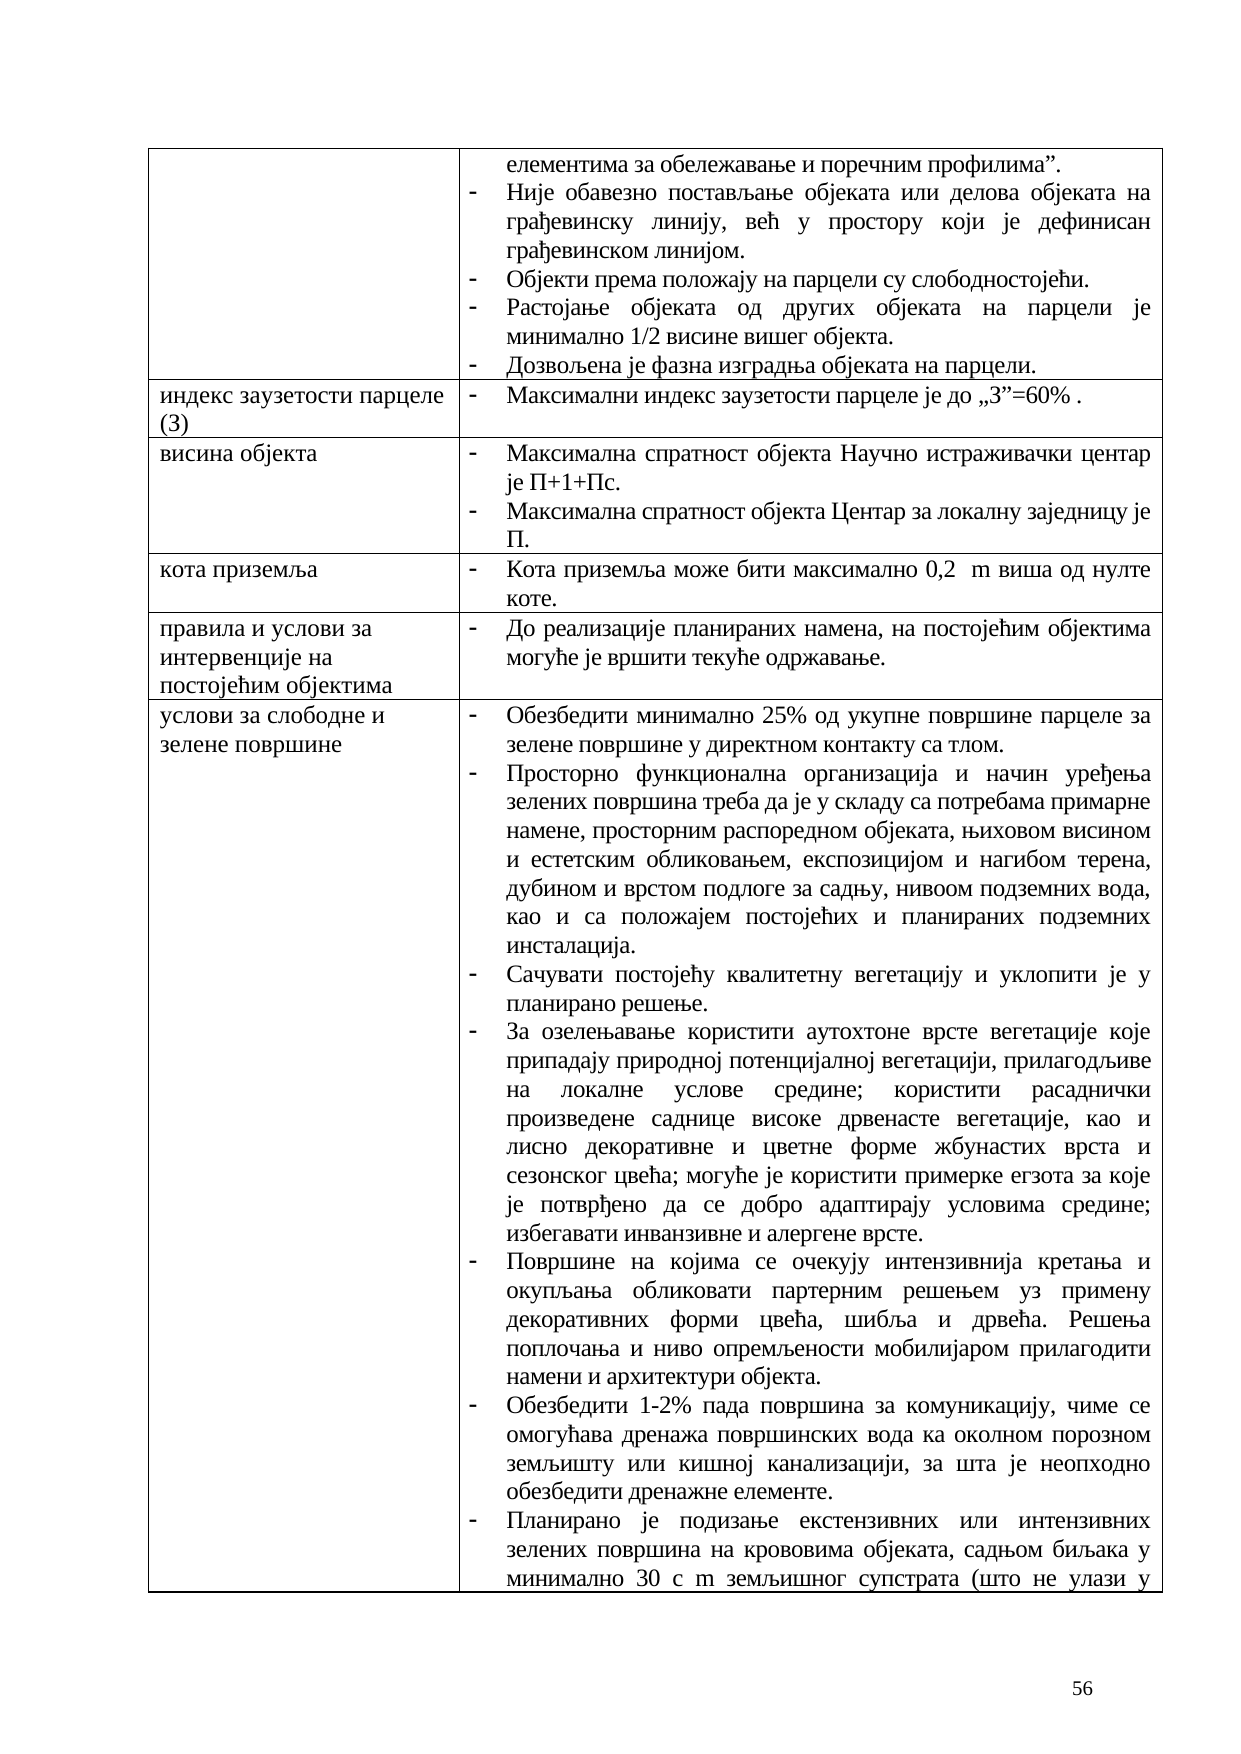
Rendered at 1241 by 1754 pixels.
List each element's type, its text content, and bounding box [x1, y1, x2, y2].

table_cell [460, 149, 1162, 379]
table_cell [149, 700, 459, 1591]
table_cell Максимална спратност објекта Научно истраживачки центар је П+1+Пс. Максимална спратност објекта Центар за локалну заједницу је П. [460, 438, 1162, 553]
table_cell Кота приземља може бити максимално 0,2 m виша од нулте коте. [460, 554, 1162, 612]
table_cell кота приземља [149, 554, 459, 612]
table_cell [149, 149, 459, 379]
table_cell правила и услови за интервенције на постојећим објектима [149, 613, 459, 699]
table_cell Максимални индекс заузетости парцеле је до „З”=60% . [460, 380, 1162, 437]
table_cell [460, 700, 1162, 1591]
table_cell индекс заузетости парцеле (З) [149, 380, 459, 437]
table_cell висина објекта [149, 438, 459, 553]
table_cell До реализације планираних намена, на постојећим објектима могуће је вршити текуће одржавање. [460, 613, 1162, 699]
